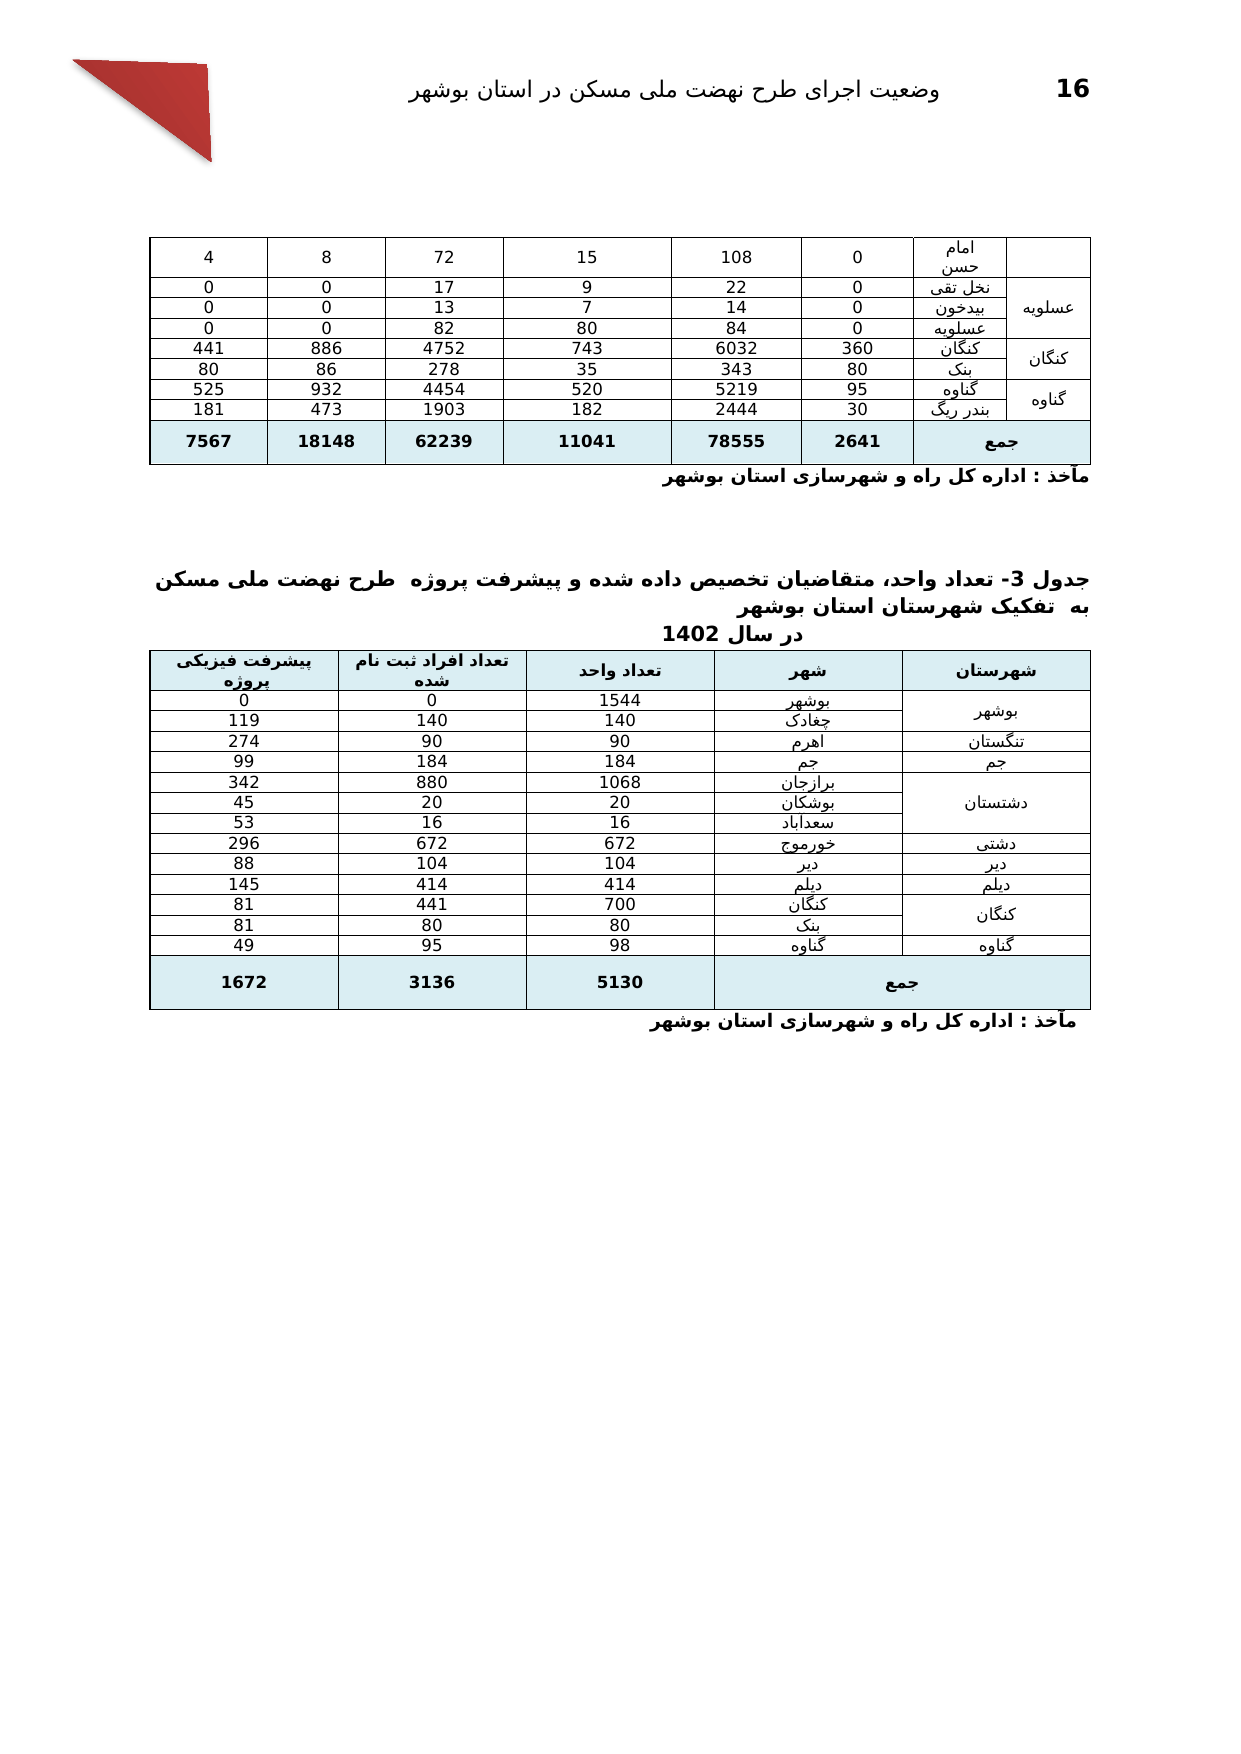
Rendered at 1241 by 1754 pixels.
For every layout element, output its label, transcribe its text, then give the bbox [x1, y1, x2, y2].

table_cell جم [715, 752, 902, 772]
table_cell خورموج [715, 834, 902, 853]
table_cell 342 [151, 773, 338, 792]
table_cell 441 [339, 895, 526, 914]
table_cell 672 [527, 834, 714, 853]
table_cell دیلم [903, 875, 1090, 894]
table_cell 9 [504, 278, 671, 297]
table_cell دیلم [1007, 238, 1090, 277]
table_cell 15 [504, 238, 671, 277]
table_cell 296 [151, 834, 338, 853]
table_cell 3136 [339, 956, 526, 1009]
table_cell 6032 [672, 339, 801, 358]
table_cell 45 [151, 793, 338, 812]
table_cell گناوه [903, 936, 1090, 955]
table_cell 108 [672, 238, 801, 277]
table_cell 473 [268, 400, 385, 419]
table_cell عسلویه [1007, 278, 1090, 338]
table_cell کنگان [914, 339, 1006, 358]
table_cell 4752 [386, 339, 503, 358]
table_cell گناوه [1007, 380, 1090, 419]
table_header تعداد واحد [527, 651, 714, 690]
table_header پیشرفت فیزیکی پروژه [151, 651, 338, 690]
table_cell 278 [386, 359, 503, 379]
table_cell 0 [802, 298, 913, 317]
table_cell 53 [151, 814, 338, 833]
table_cell 17 [386, 278, 503, 297]
table_cell 72 [386, 238, 503, 277]
table_cell 743 [504, 339, 671, 358]
table_cell دیر [903, 854, 1090, 874]
table_cell 0 [802, 278, 913, 297]
table_cell 4 [151, 238, 267, 277]
table_cell 343 [672, 359, 801, 379]
table_cell 11041 [504, 421, 671, 463]
table_cell گناوه [715, 936, 902, 955]
table_cell 80 [339, 916, 526, 935]
table_cell 145 [151, 875, 338, 894]
table_header شهر [715, 651, 902, 690]
table_cell 78555 [672, 421, 801, 463]
table_cell 5130 [527, 956, 714, 1009]
table_cell 184 [339, 752, 526, 772]
table_cell چغادک [715, 711, 902, 731]
table_cell 0 [802, 319, 913, 338]
table_cell 13 [386, 298, 503, 317]
table_cell 140 [339, 711, 526, 731]
table_cell دشتستان [903, 773, 1090, 833]
table_cell کنگان [715, 895, 902, 914]
table_cell 104 [339, 854, 526, 874]
table_cell 672 [339, 834, 526, 853]
table_cell عسلویه [914, 319, 1006, 338]
table_cell بوشهر [903, 691, 1090, 731]
text مآخذ : اداره کل راه و شهرسازی استان بوشهر [150, 465, 1090, 486]
table_cell 5219 [672, 380, 801, 399]
table_cell 1068 [527, 773, 714, 792]
table_cell 140 [527, 711, 714, 731]
table_cell اهرم [715, 732, 902, 751]
table_cell 8 [268, 238, 385, 277]
table_cell 0 [151, 278, 267, 297]
table_cell تنگستان [903, 732, 1090, 751]
table_cell 95 [339, 936, 526, 955]
table_cell 184 [527, 752, 714, 772]
table_cell جمع [715, 956, 1090, 1009]
table_header تعداد افراد ثبت نام شده [339, 651, 526, 690]
table_cell 35 [504, 359, 671, 379]
table_cell امام حسن [914, 238, 1006, 277]
table_cell 1903 [386, 400, 503, 419]
table_cell جمع [914, 421, 1090, 463]
table_cell جم [903, 752, 1090, 772]
table_cell دشتی [903, 834, 1090, 853]
table_cell 49 [151, 936, 338, 955]
table_cell بندر ریگ [914, 400, 1006, 419]
table_cell 1544 [527, 691, 714, 710]
table_cell 16 [339, 814, 526, 833]
table_cell 441 [151, 339, 267, 358]
table_cell 18148 [268, 421, 385, 463]
table_cell سعدآباد [715, 814, 902, 833]
table_cell 81 [151, 895, 338, 914]
table_cell گناوه [914, 380, 1006, 399]
table_cell 2641 [802, 421, 913, 463]
table_cell 0 [268, 319, 385, 338]
table_cell 0 [151, 691, 338, 710]
text در سال 1402 [150, 622, 1090, 647]
table_cell 22 [672, 278, 801, 297]
table_cell کنگان [1007, 339, 1090, 379]
table_cell 360 [802, 339, 913, 358]
text مآخذ : اداره کل راه و شهرسازی استان بوشهر [150, 1010, 1090, 1032]
table_cell بوشهر [715, 691, 902, 710]
table_cell 90 [339, 732, 526, 751]
table_cell بیدخون [914, 298, 1006, 317]
table_cell 62239 [386, 421, 503, 463]
table_cell 520 [504, 380, 671, 399]
table_cell بنک [914, 359, 1006, 379]
table_cell 88 [151, 854, 338, 874]
table_cell 119 [151, 711, 338, 731]
table_cell 880 [339, 773, 526, 792]
table_cell 2444 [672, 400, 801, 419]
table_cell 98 [527, 936, 714, 955]
table_cell 0 [268, 298, 385, 317]
table_cell دیر [715, 854, 902, 874]
table_cell 20 [527, 793, 714, 812]
table_cell 0 [339, 691, 526, 710]
table_cell 104 [527, 854, 714, 874]
table_cell 80 [527, 916, 714, 935]
table_cell 0 [151, 319, 267, 338]
table_cell 84 [672, 319, 801, 338]
table_cell 182 [504, 400, 671, 419]
table_cell 886 [268, 339, 385, 358]
table_cell بوشکان [715, 793, 902, 812]
table_cell 274 [151, 732, 338, 751]
table_cell 81 [151, 916, 338, 935]
table_cell 4454 [386, 380, 503, 399]
table_cell 0 [802, 238, 913, 277]
table_cell 0 [151, 298, 267, 317]
table_cell 7567 [151, 421, 267, 463]
table_cell 80 [151, 359, 267, 379]
table_cell 16 [527, 814, 714, 833]
table_cell 525 [151, 380, 267, 399]
table_cell 95 [802, 380, 913, 399]
table_cell 181 [151, 400, 267, 419]
table_cell 82 [386, 319, 503, 338]
table_cell کنگان [903, 895, 1090, 935]
table_header شهرستان [903, 651, 1090, 690]
table_cell دیلم [715, 875, 902, 894]
table_cell 414 [527, 875, 714, 894]
table_cell نخل تقی [914, 278, 1006, 297]
table_cell 90 [527, 732, 714, 751]
table_cell 414 [339, 875, 526, 894]
table_cell 7 [504, 298, 671, 317]
table_cell 1672 [151, 956, 338, 1009]
table_cell 14 [672, 298, 801, 317]
table_cell 30 [802, 400, 913, 419]
text جدول 3- تعداد واحد، متقاضیان تخصیص داده شده و پیشرفت پروژه طرح نهضت ملی مسکن به تفکیک شهرستان استان بوشهر [150, 567, 1090, 619]
table_cell 86 [268, 359, 385, 379]
table_cell برازجان [715, 773, 902, 792]
table_cell 700 [527, 895, 714, 914]
table_cell بنک [715, 916, 902, 935]
table_cell 99 [151, 752, 338, 772]
table_cell 80 [802, 359, 913, 379]
table_cell 20 [339, 793, 526, 812]
table_cell 932 [268, 380, 385, 399]
table_cell 80 [504, 319, 671, 338]
table_cell 0 [268, 278, 385, 297]
